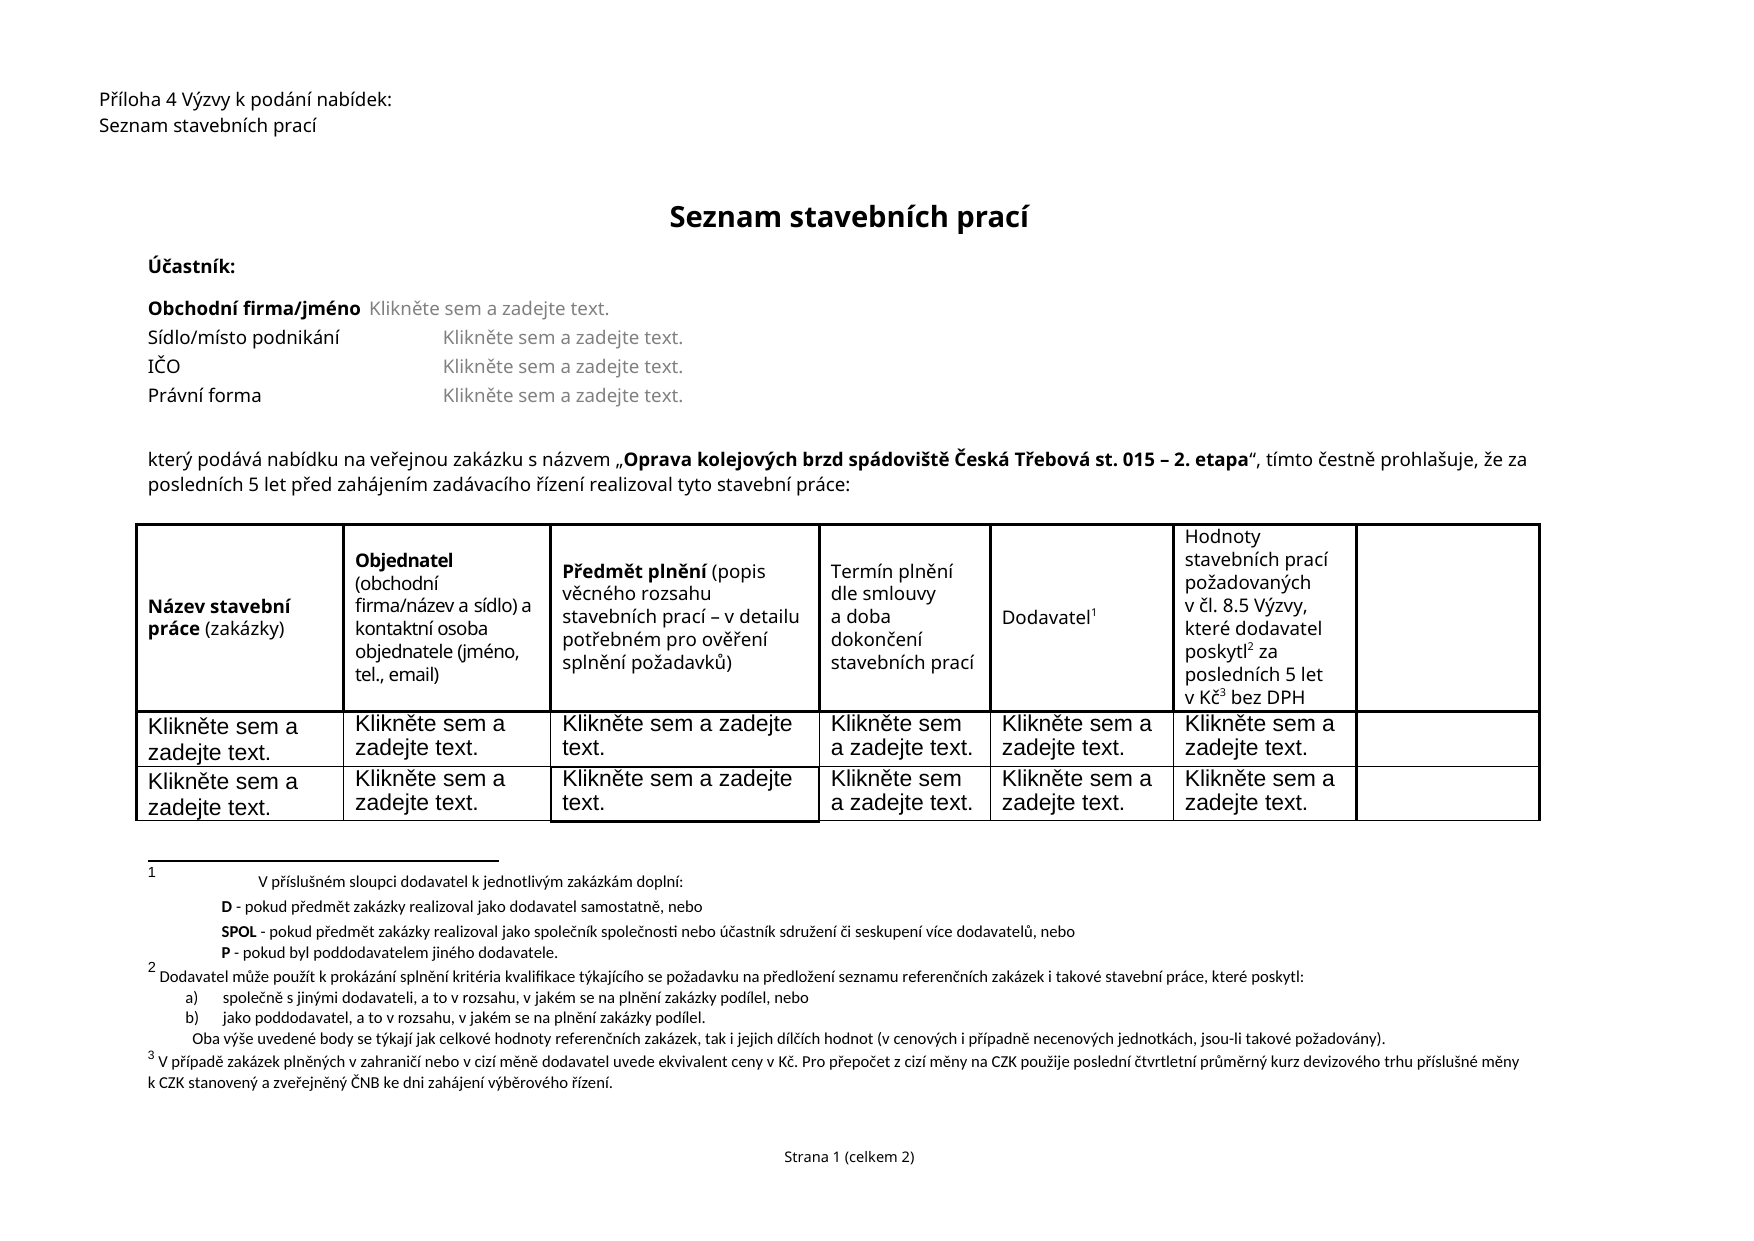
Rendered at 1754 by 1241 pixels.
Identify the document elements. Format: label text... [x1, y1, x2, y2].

table_header Předmět plnění (popis věcného rozsahu stavebních prací – v detailu potřebném pro ověření splnění požadavků) [552, 526, 818, 710]
text IČO [148, 350, 1551, 379]
table_header Termín plnění dle smlouvy a doba dokončení stavebních prací [821, 526, 989, 710]
table_header Název stavební práce (zakázky) [138, 526, 342, 710]
text který podává nabídku na veřejnou zakázku s názvem „Oprava kolejových brzd spádoviště Česká Třebová st. 015 – 2. etapa“, tímto čestně prohlašuje, že za posledních 5 let před zahájením zadávacího řízení realizoval tyto stavební práce: [148, 446, 1551, 497]
table_header Hodnoty stavebních prací požadovaných v čl. 8.5 Výzvy, které dodavatel poskytl za posledních 5 let v Kč bez DPH [1175, 526, 1355, 710]
table_header Objednatel (obchodní firma/název a sídlo) a kontaktní osoba objednatele (jméno, tel., email) [345, 526, 549, 710]
table_cell [1358, 713, 1538, 766]
text Sídlo/místo podnikání [148, 321, 1551, 350]
text Obchodní firma/jméno [148, 292, 1551, 321]
text Právní forma [148, 379, 1551, 408]
table_cell [1358, 767, 1538, 820]
text Účastník: [148, 249, 1551, 279]
table_header [1358, 526, 1538, 710]
table_header Dodavatel [992, 526, 1172, 710]
title Seznam stavebních prací [148, 196, 1551, 236]
